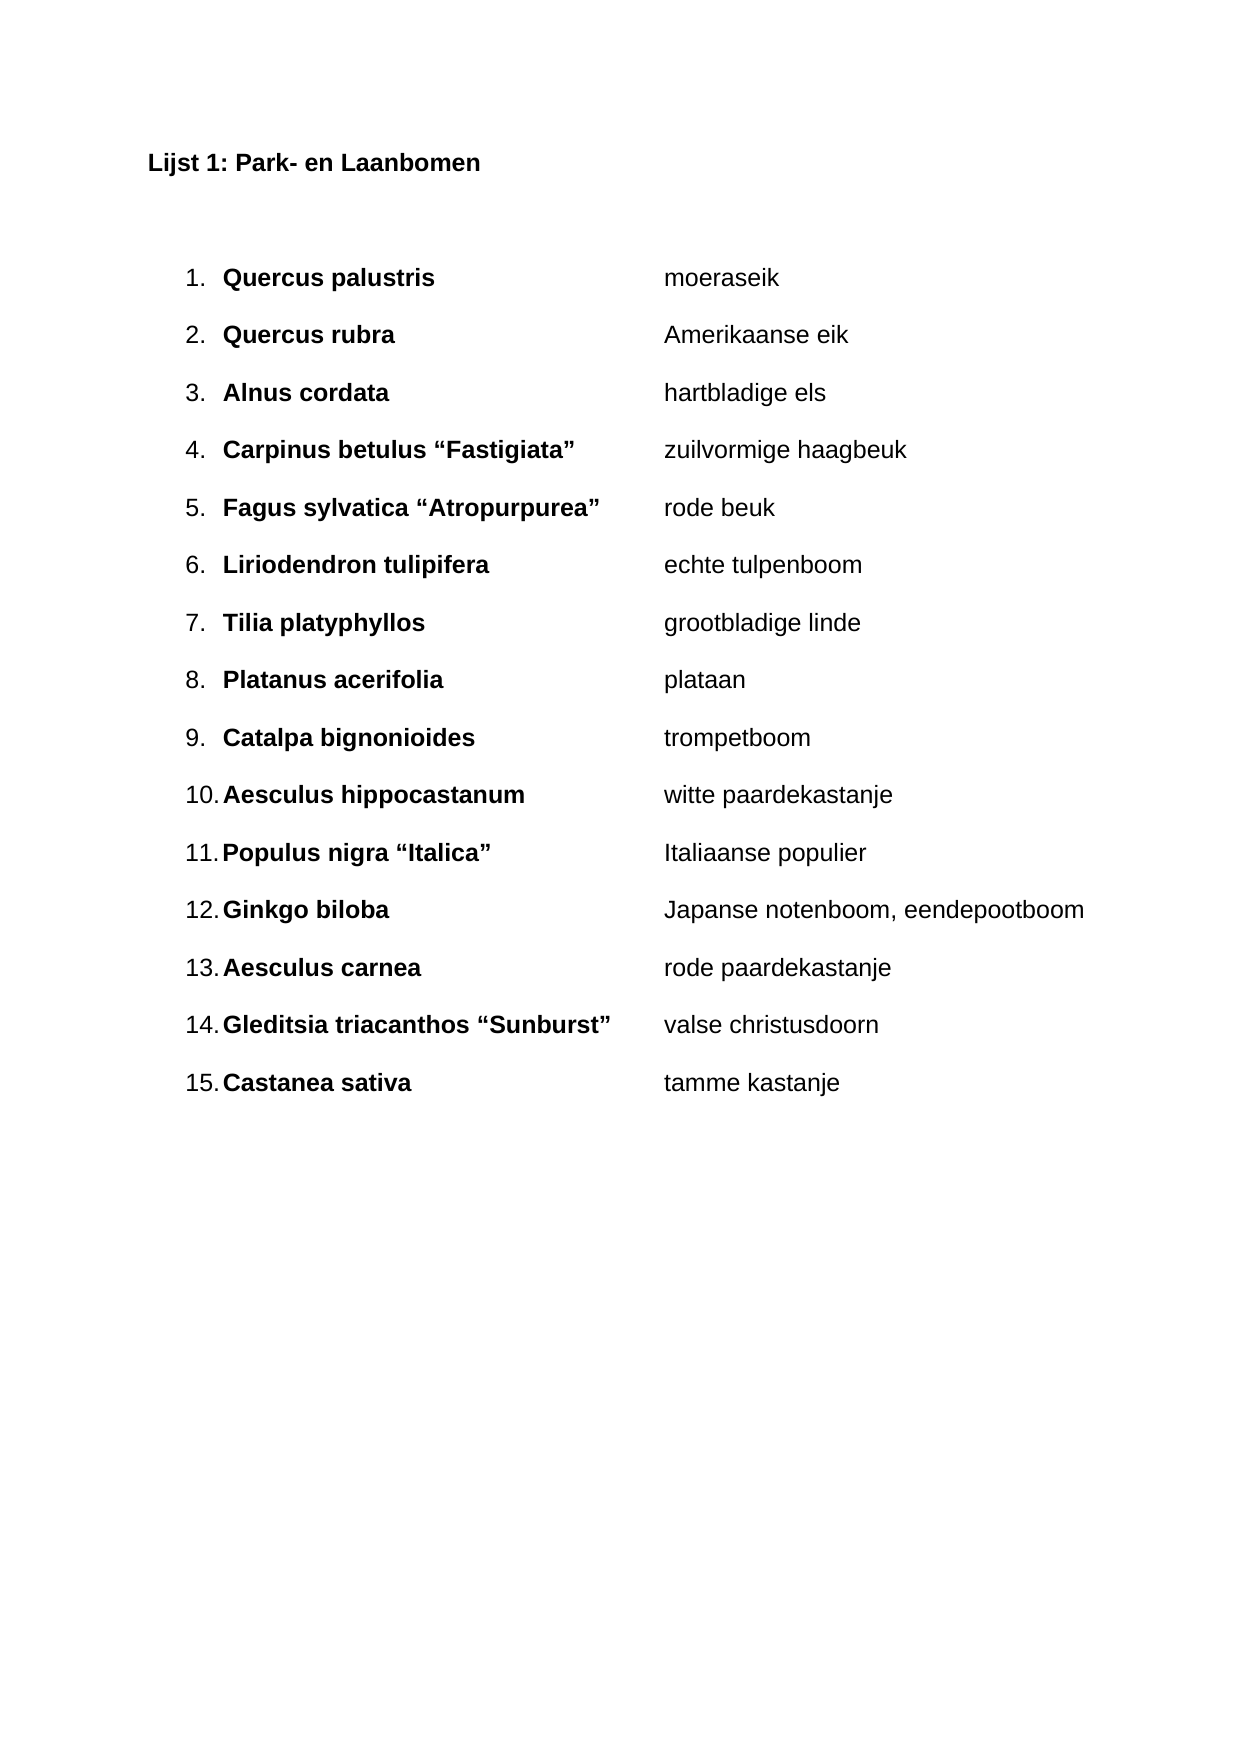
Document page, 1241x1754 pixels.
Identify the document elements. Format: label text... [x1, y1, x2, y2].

list Catalpa bignonioides trompetboom [185, 723, 1093, 751]
list Quercus palustris moeraseik [185, 263, 1093, 291]
list Aesculus hippocastanum witte paardekastanje [185, 780, 1093, 809]
list Carpinus betulus “Fastigiata” zuilvormige haagbeuk [185, 435, 1093, 464]
list Fagus sylvatica “Atropurpurea” rode beuk [185, 493, 1093, 521]
list Ginkgo biloba Japanse notenboom, eendepootboom [185, 895, 1093, 924]
text Lijst 1: Park- en Laanbomen [148, 148, 1093, 176]
list Populus nigra “Italica” Italiaanse populier [185, 838, 1093, 866]
list Platanus acerifolia plataan [185, 665, 1093, 694]
list Alnus cordata hartbladige els [185, 378, 1093, 406]
list Castanea sativa tamme kastanje [185, 1068, 1093, 1096]
list Liriodendron tulipifera echte tulpenboom [185, 550, 1093, 579]
list Quercus rubra Amerikaanse eik [185, 320, 1093, 349]
list Aesculus carnea rode paardekastanje [185, 953, 1093, 981]
list Tilia platyphyllos grootbladige linde [185, 608, 1093, 636]
list Gleditsia triacanthos “Sunburst” valse christusdoorn [185, 1010, 1093, 1039]
